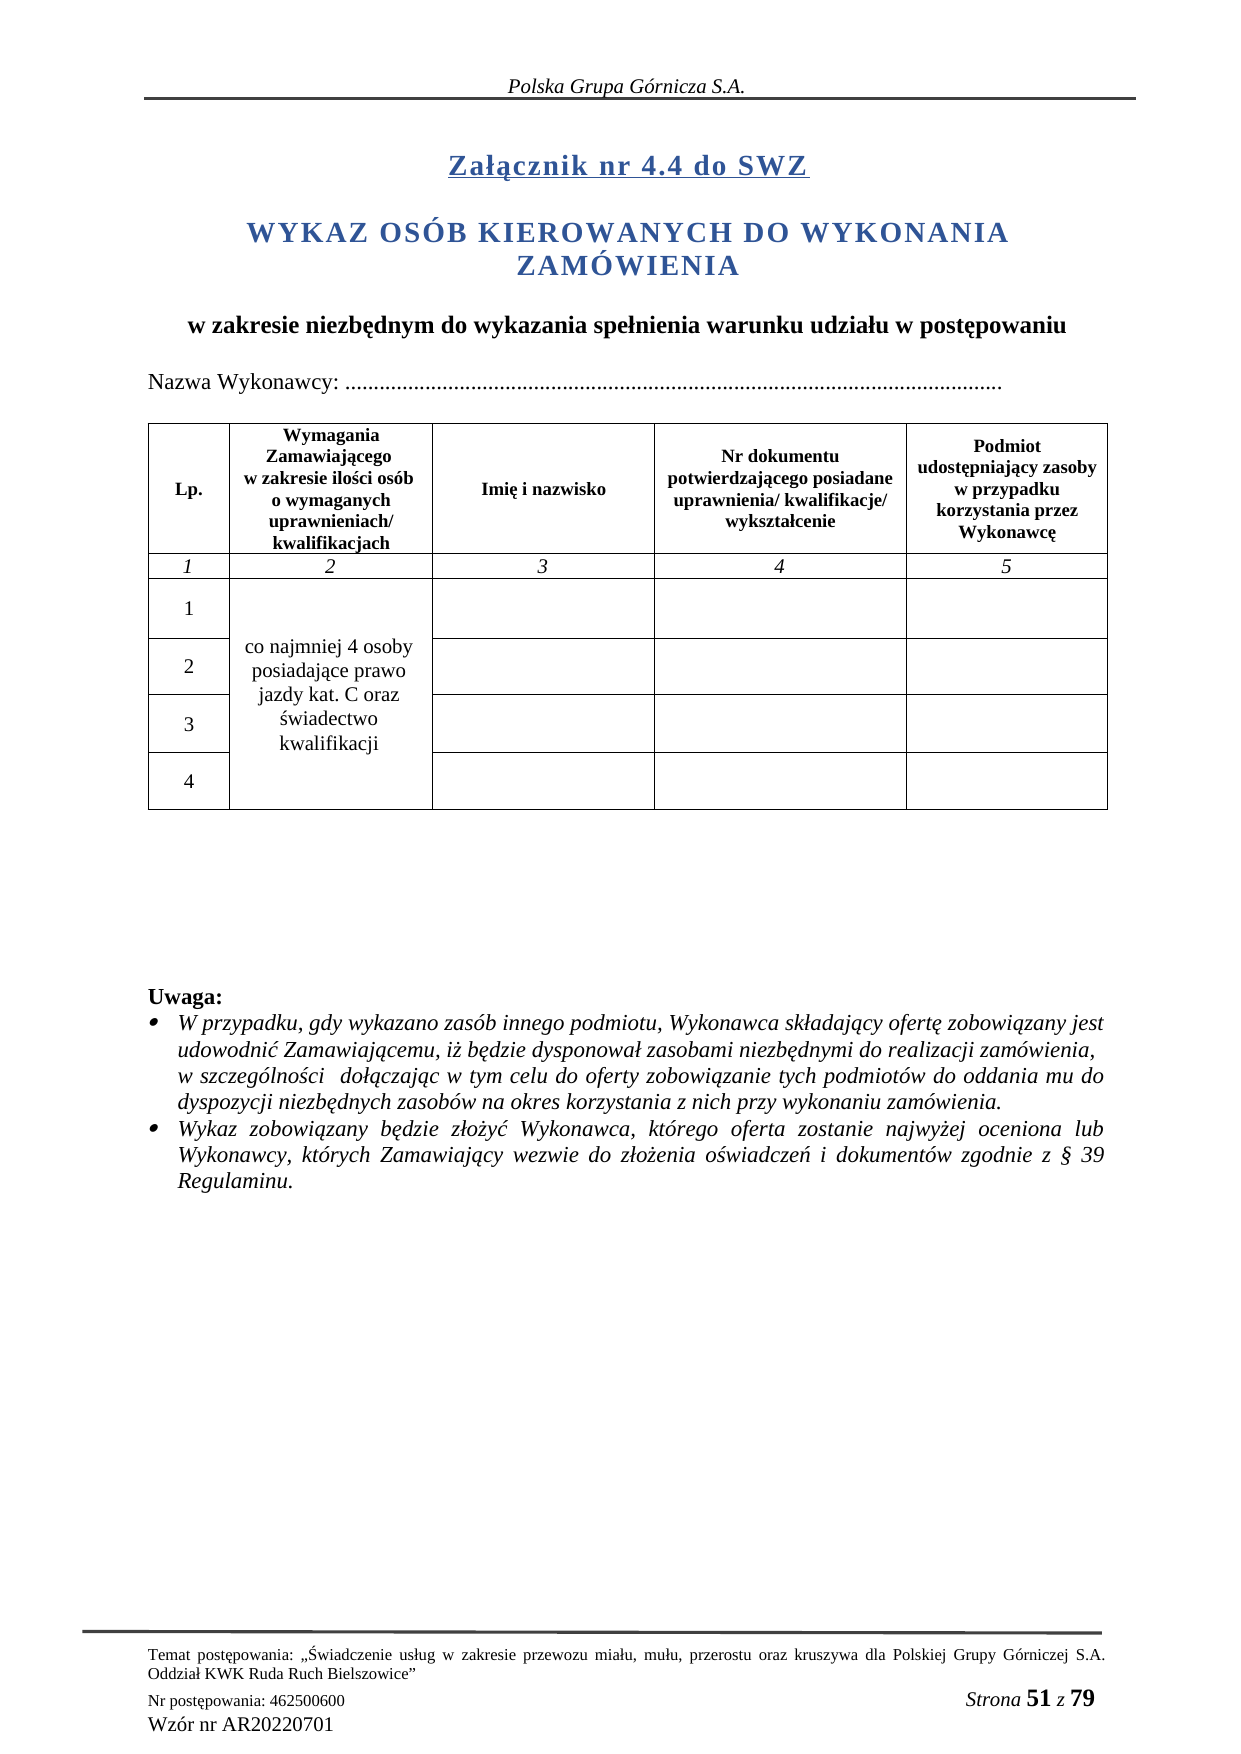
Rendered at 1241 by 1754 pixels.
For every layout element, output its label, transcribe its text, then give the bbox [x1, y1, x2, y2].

table_header Lp. [149, 424, 229, 553]
table_cell 2 [149, 639, 229, 694]
table_header Podmiot udostępniający zasoby w przypadku korzystania przez Wykonawcę [907, 424, 1107, 553]
table_cell [433, 579, 654, 637]
table_cell [433, 639, 654, 694]
table_header Nr dokumentu potwierdzającego posiadane uprawnienia/ kwalifikacje/ wykształcenie [655, 424, 906, 553]
table_cell [655, 579, 906, 637]
table_cell [433, 753, 654, 809]
list Wykaz zobowiązany będzie złożyć Wykonawca, którego oferta zostanie najwyżej oceniona lub Wykonawcy, których Zamawiający wezwie do złożenia oświadczeń i dokumentów zgodnie z § 39 Regulaminu. [148, 1115, 1107, 1194]
table_cell 1 [149, 579, 229, 637]
text Uwaga: [148, 983, 1107, 1009]
table_cell [655, 753, 906, 809]
table_cell [907, 695, 1107, 752]
table_cell 5 [907, 554, 1107, 578]
table_cell 4 [149, 753, 229, 809]
table_header Wymagania Zamawiającego w zakresie ilości osób o wymaganych uprawnieniach/ kwalifikacjach [230, 424, 432, 553]
table_cell 2 [230, 554, 432, 578]
table_cell [655, 695, 906, 752]
table_cell [655, 639, 906, 694]
text Nazwa Wykonawcy: ................................................................................................................... [148, 368, 1107, 394]
text Załącznik nr 4.4 do SWZ [148, 148, 1107, 181]
table_cell [907, 639, 1107, 694]
table_cell [433, 695, 654, 752]
table_cell [907, 753, 1107, 809]
table_header Imię i nazwisko [433, 424, 654, 553]
list W przypadku, gdy wykazano zasób innego podmiotu, Wykonawca składający ofertę zobowiązany jest udowodnić Zamawiającemu, iż będzie dysponował zasobami niezbędnymi do realizacji zamówienia, w szczególności dołączając w tym celu do oferty zobowiązanie tych podmiotów do oddania mu do dyspozycji niezbędnych zasobów na okres korzystania z nich przy wykonaniu zamówienia. [148, 1009, 1107, 1115]
table_cell 3 [433, 554, 654, 578]
text w zakresie niezbędnym do wykazania spełnienia warunku udziału w postępowaniu [148, 310, 1107, 339]
table_cell [907, 579, 1107, 637]
table_cell 4 [655, 554, 906, 578]
table_cell co najmniej 4 osoby posiadające prawo jazdy kat. C oraz świadectwo kwalifikacji [230, 579, 432, 809]
table_cell 3 [149, 695, 229, 752]
text WYKAZ OSÓB KIEROWANYCH DO WYKONANIA ZAMÓWIENIA [148, 215, 1107, 282]
table_cell 1 [149, 554, 229, 578]
